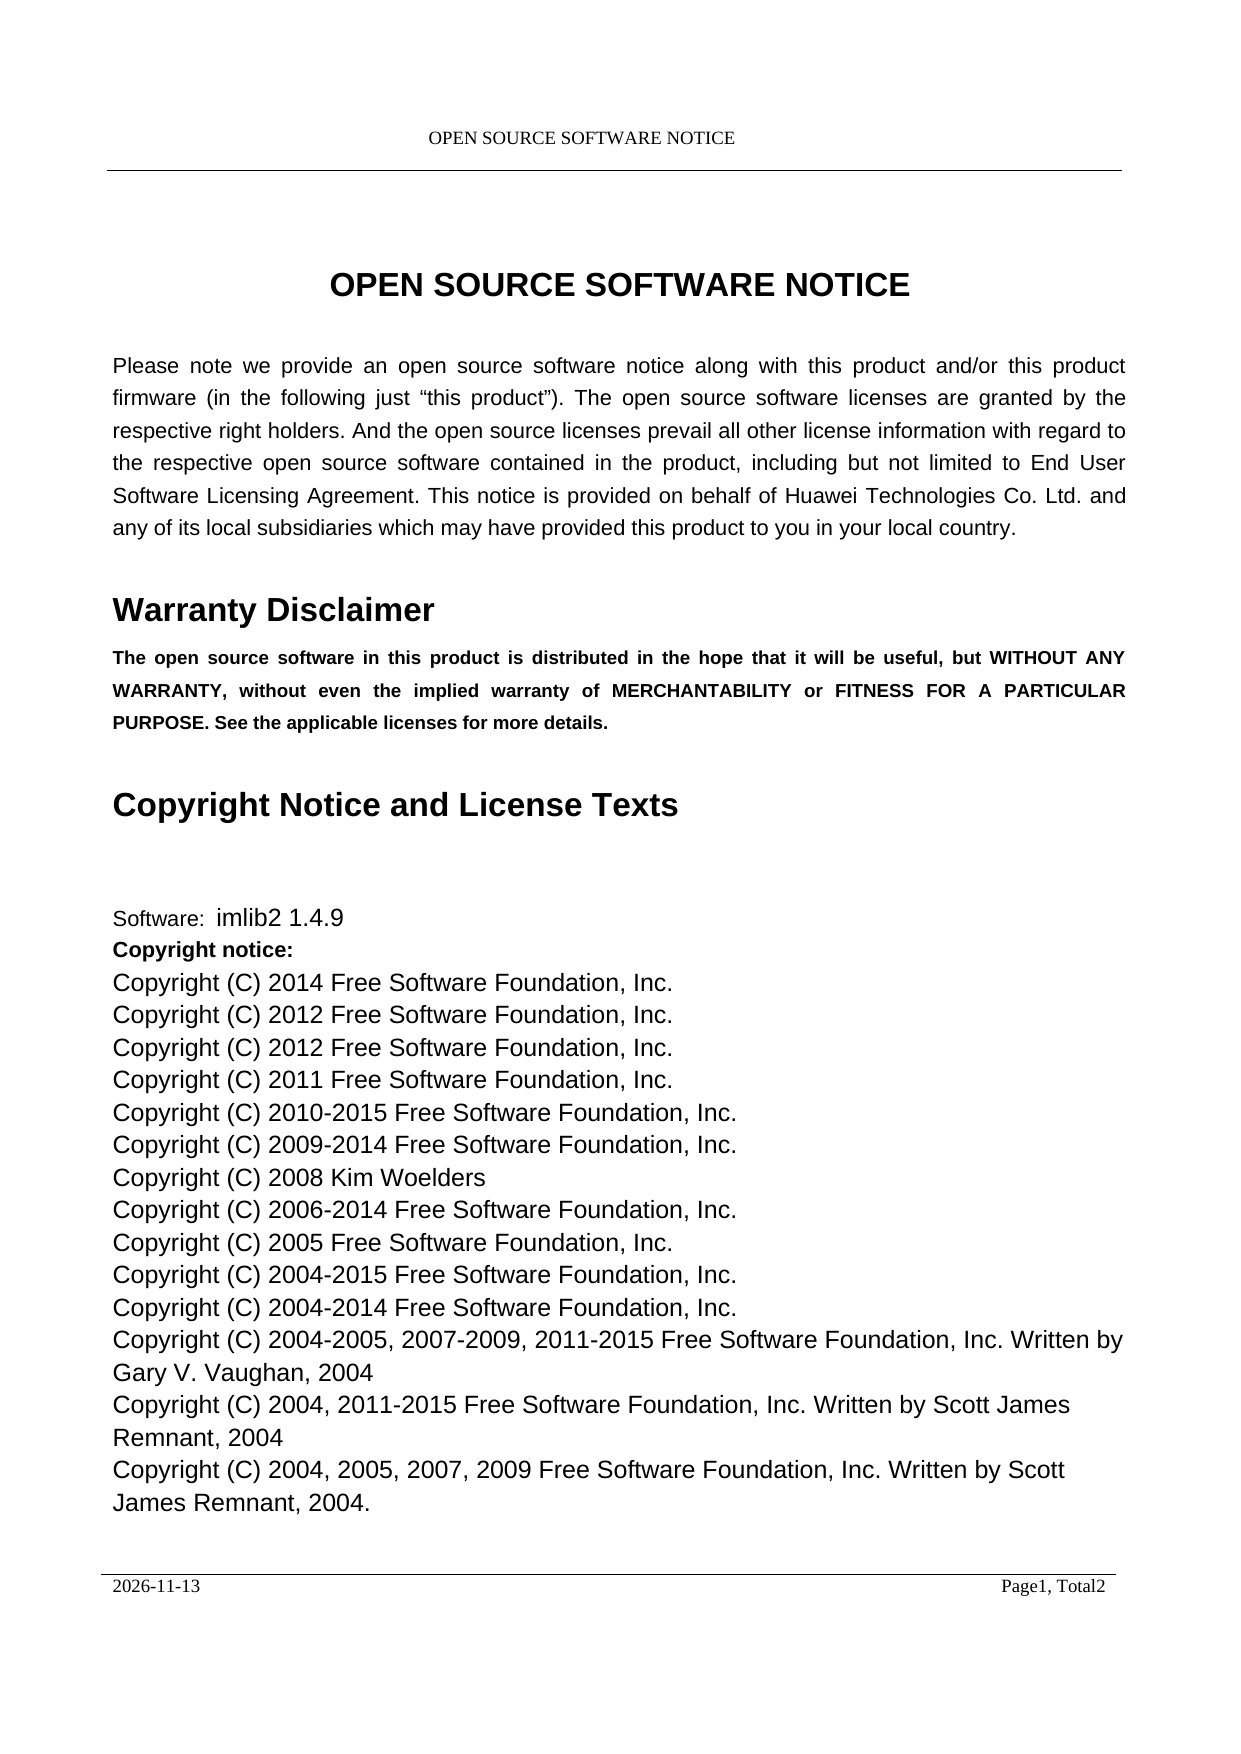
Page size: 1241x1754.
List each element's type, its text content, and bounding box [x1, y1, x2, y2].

text Copyright (C) 2004-2005, 2007-2009, 2011-2015 Free Software Foundation, Inc. Written by Gary V. Vaughan, 2004 [112, 1323, 1128, 1388]
text Copyright (C) 2005 Free Software Foundation, Inc. [112, 1226, 1128, 1258]
text Copyright (C) 2012 Free Software Foundation, Inc. [112, 998, 1128, 1031]
text Copyright (C) 2011 Free Software Foundation, Inc. [112, 1063, 1128, 1096]
text Copyright Notice and License Texts [112, 771, 1128, 836]
text OPEN SOURCE SOFTWARE NOTICE [112, 251, 1128, 316]
text Copyright (C) 2006-2014 Free Software Foundation, Inc. [112, 1193, 1128, 1226]
text Copyright notice: [112, 933, 1128, 966]
text Copyright (C) 2004, 2011-2015 Free Software Foundation, Inc. Written by Scott James Remnant, 2004 [112, 1388, 1128, 1453]
text The open source software in this product is distributed in the hope that it will be useful, but WITHOUT ANY WARRANTY, without even the implied warranty of MERCHANTABILITY or FITNESS FOR A PARTICULAR PURPOSE. See the applicable licenses for more details. [112, 641, 1128, 739]
text Copyright (C) 2004, 2005, 2007, 2009 Free Software Foundation, Inc. Written by Scott James Remnant, 2004. [112, 1453, 1128, 1518]
text Software: imlib2 1.4.9 [112, 901, 1128, 933]
text Copyright (C) 2008 Kim Woelders [112, 1161, 1128, 1193]
text Copyright (C) 2004-2015 Free Software Foundation, Inc. [112, 1258, 1128, 1291]
text Copyright (C) 2009-2014 Free Software Foundation, Inc. [112, 1128, 1128, 1161]
text Copyright (C) 2004-2014 Free Software Foundation, Inc. [112, 1291, 1128, 1323]
text Please note we provide an open source software notice along with this product and/or this product firmware (in the following just “this product”). The open source software licenses are granted by the respective right holders. And the open source licenses prevail all other license information with regard to the respective open source software contained in the product, including but not limited to End User Software Licensing Agreement. This notice is provided on behalf of Huawei Technologies Co. Ltd. and any of its local subsidiaries which may have provided this product to you in your local country. [112, 349, 1128, 544]
text Copyright (C) 2010-2015 Free Software Foundation, Inc. [112, 1096, 1128, 1128]
text Copyright (C) 2014 Free Software Foundation, Inc. [112, 966, 1128, 998]
text Copyright (C) 2012 Free Software Foundation, Inc. [112, 1031, 1128, 1063]
text Warranty Disclaimer [112, 576, 1128, 641]
